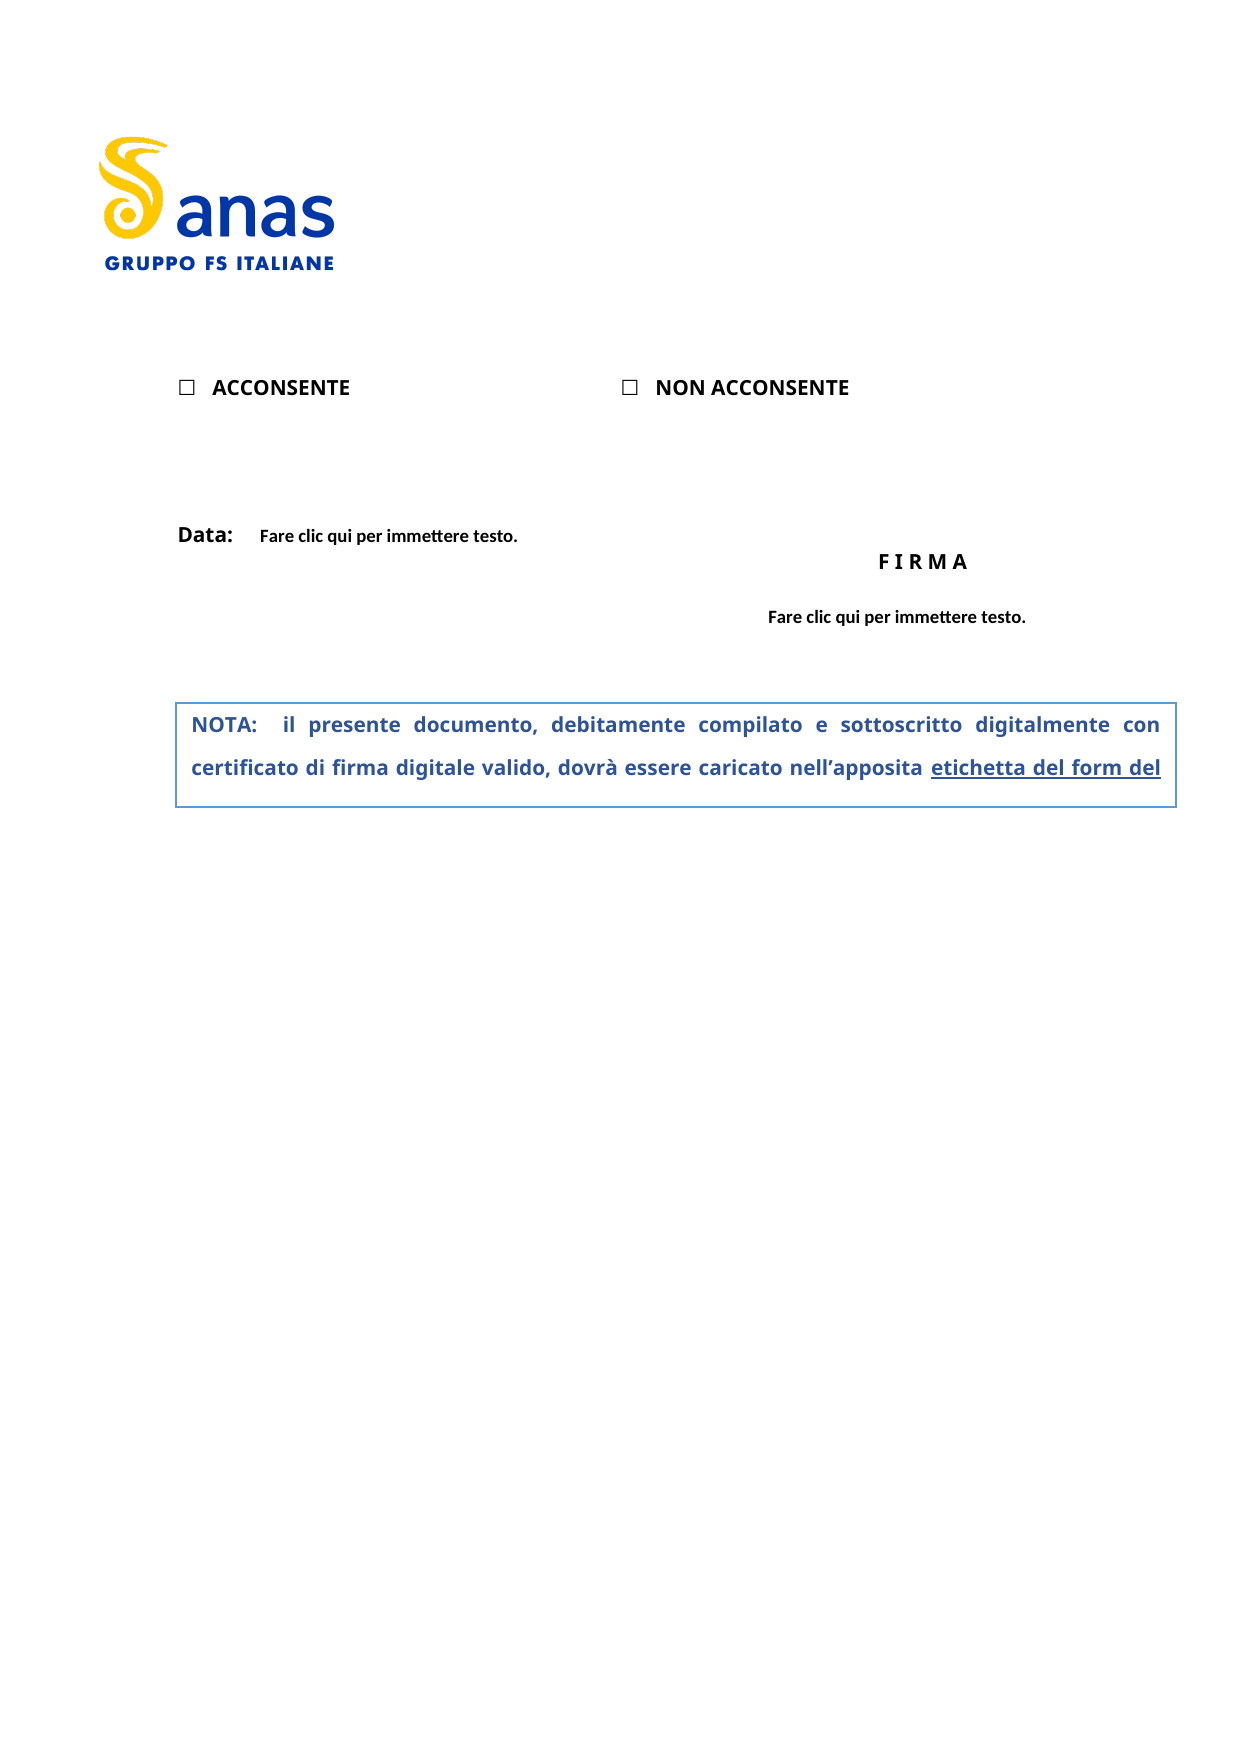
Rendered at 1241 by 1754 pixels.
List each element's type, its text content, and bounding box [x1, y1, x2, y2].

text F I R M A [177, 548, 1122, 575]
picture [1, 1, 925, 308]
text Data: [177, 521, 1122, 548]
text ACCONSENTE NON ACCONSENTE [177, 374, 1122, 401]
